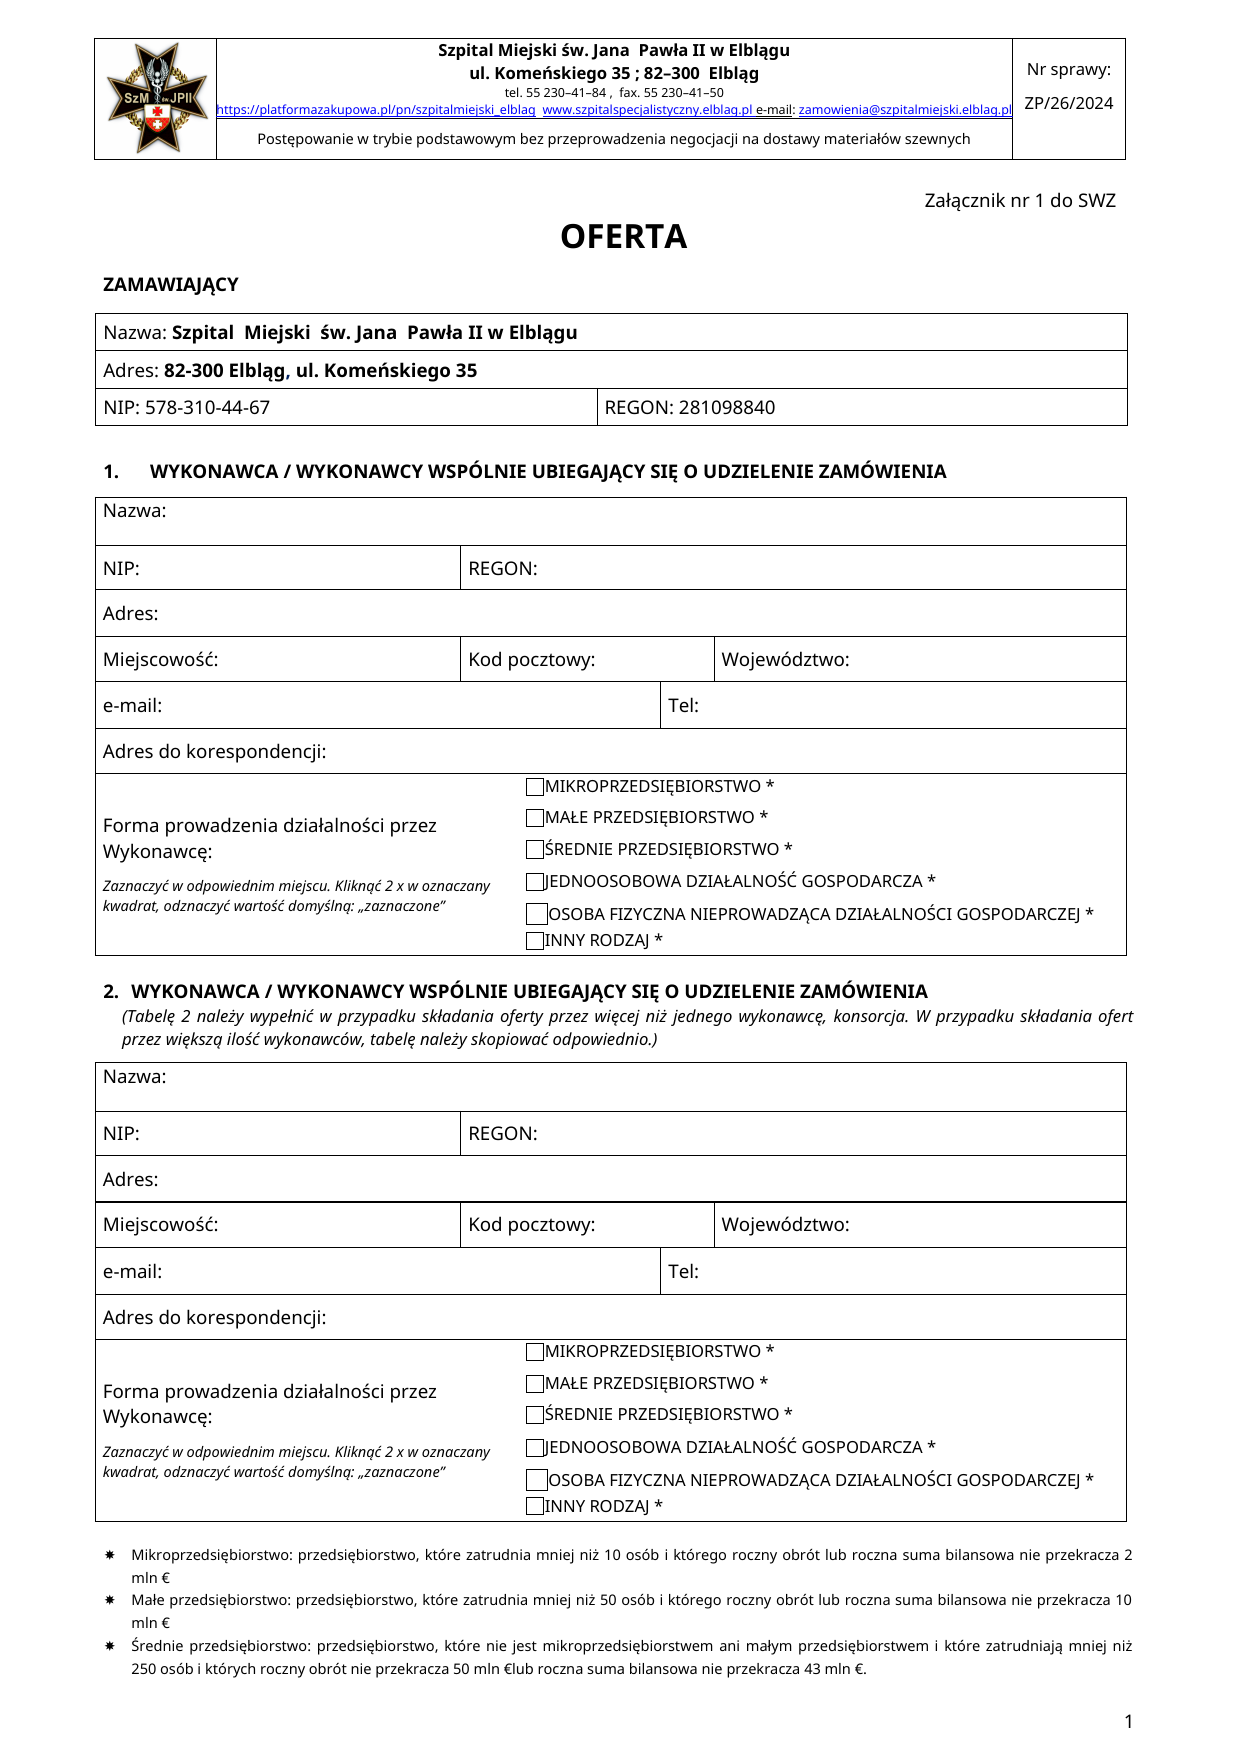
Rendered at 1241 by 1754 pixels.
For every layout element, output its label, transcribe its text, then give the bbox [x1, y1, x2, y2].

table_cell e-mail: [96, 682, 660, 728]
table_cell Tel: [661, 1248, 1126, 1293]
table_cell Nazwa: Szpital Miejski św. Jana Pawła II w Elblągu [96, 314, 1127, 350]
table_cell Forma prowadzenia działalności przez Wykonawcę: Zaznaczyć w odpowiednim miejscu. Kliknąć 2 x w oznaczany kwadrat, odznaczyć wartość domyślną: „zaznaczone” [96, 1340, 518, 1521]
list Mikroprzedsiębiorstwo: przedsiębiorstwo, które zatrudnia mniej niż 10 osób i którego roczny obrót lub roczna suma bilansowa nie przekracza 2 mln € [103, 1544, 1134, 1587]
table_cell Kod pocztowy: [461, 637, 714, 681]
text (Tabelę 2 należy wypełnić w przypadku składania oferty przez więcej niż jednego wykonawcę, konsorcja. W przypadku składania ofert przez większą ilość wykonawców, tabelę należy skopiować odpowiednio.) [122, 1004, 1134, 1050]
table_cell Adres: [96, 1156, 1126, 1201]
text OFERTA [112, 213, 1134, 259]
list WYKONAWCA / WYKONAWCY WSPÓLNIE UBIEGAJĄCY SIĘ O UDZIELENIE ZAMÓWIENIA [103, 459, 1134, 484]
table_cell REGON: [461, 546, 1126, 589]
list WYKONAWCA / WYKONAWCY WSPÓLNIE UBIEGAJĄCY SIĘ O UDZIELENIE ZAMÓWIENIA [103, 979, 1134, 1004]
table_cell Tel: [661, 682, 1126, 728]
text Załącznik nr 1 do SWZ [741, 188, 1134, 213]
table_cell Forma prowadzenia działalności przez Wykonawcę: Zaznaczyć w odpowiednim miejscu. Kliknąć 2 x w oznaczany kwadrat, odznaczyć wartość domyślną: „zaznaczone” [96, 774, 518, 955]
table_cell REGON: 281098840 [598, 389, 1127, 425]
table_header Nazwa: [96, 498, 1126, 545]
table_cell REGON: [461, 1112, 1126, 1155]
list Średnie przedsiębiorstwo: przedsiębiorstwo, które nie jest mikroprzedsiębiorstwem ani małym przedsiębiorstwem i które zatrudniają mniej niż 250 osób i których roczny obrót nie przekracza 50 mln €lub roczna suma bilansowa nie przekracza 43 mln €. [103, 1636, 1134, 1678]
table_cell Miejscowość: [96, 1203, 460, 1247]
table_cell Adres do korespondencji: [96, 729, 1126, 773]
table_cell Miejscowość: [96, 637, 460, 681]
picture [99, 39, 216, 159]
table_cell Adres: [96, 590, 1126, 636]
table_cell NIP: [96, 546, 460, 589]
table_header ZAMAWIAJĄCY [96, 259, 1127, 313]
table_cell Kod pocztowy: [461, 1203, 714, 1247]
table_cell e-mail: [96, 1248, 660, 1293]
table_cell NIP: 578-310-44-67 [96, 389, 597, 425]
table_cell NIP: [96, 1112, 460, 1155]
table_cell MIKROPRZEDSIĘBIORSTWO * MAŁE PRZEDSIĘBIORSTWO * ŚREDNIE PRZEDSIĘBIORSTWO * JEDNOOSOBOWA DZIAŁALNOŚĆ GOSPODARCZA * OSOBA FIZYCZNA NIEPROWADZĄCA DZIAŁALNOŚCI GOSPODARCZEJ * INNY RODZAJ * [518, 1340, 1126, 1521]
table_cell MIKROPRZEDSIĘBIORSTWO * MAŁE PRZEDSIĘBIORSTWO * ŚREDNIE PRZEDSIĘBIORSTWO * JEDNOOSOBOWA DZIAŁALNOŚĆ GOSPODARCZA * OSOBA FIZYCZNA NIEPROWADZĄCA DZIAŁALNOŚCI GOSPODARCZEJ * INNY RODZAJ * [518, 774, 1126, 955]
table_cell Województwo: [715, 1203, 1126, 1247]
list Małe przedsiębiorstwo: przedsiębiorstwo, które zatrudnia mniej niż 50 osób i którego roczny obrót lub roczna suma bilansowa nie przekracza 10 mln € [103, 1590, 1134, 1633]
table_cell Adres: 82-300 Elbląg, ul. Komeńskiego 35 [96, 351, 1127, 388]
table_cell Województwo: [715, 637, 1126, 681]
table_cell Adres do korespondencji: [96, 1295, 1126, 1339]
table_header Nazwa: [96, 1063, 1126, 1111]
